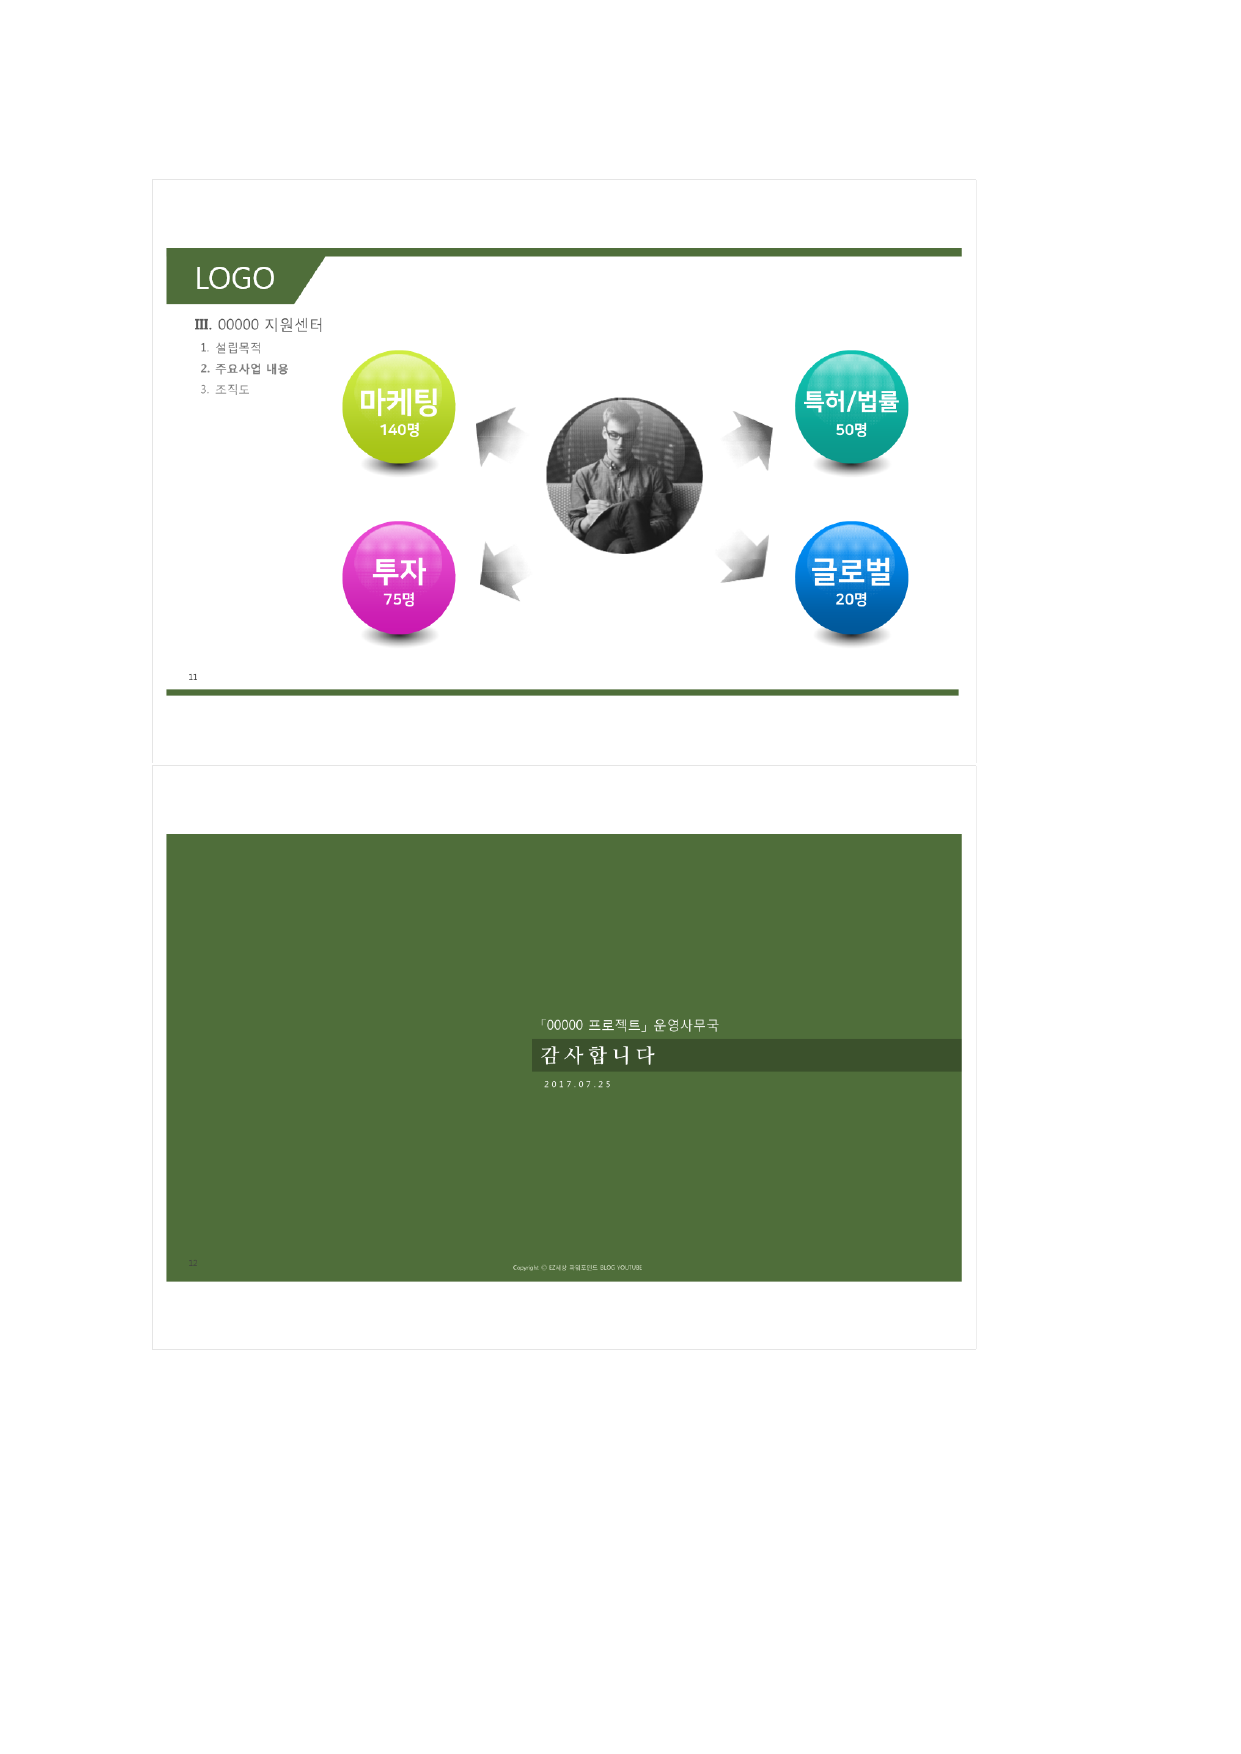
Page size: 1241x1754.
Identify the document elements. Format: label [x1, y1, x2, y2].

picture [150, 177, 977, 1350]
